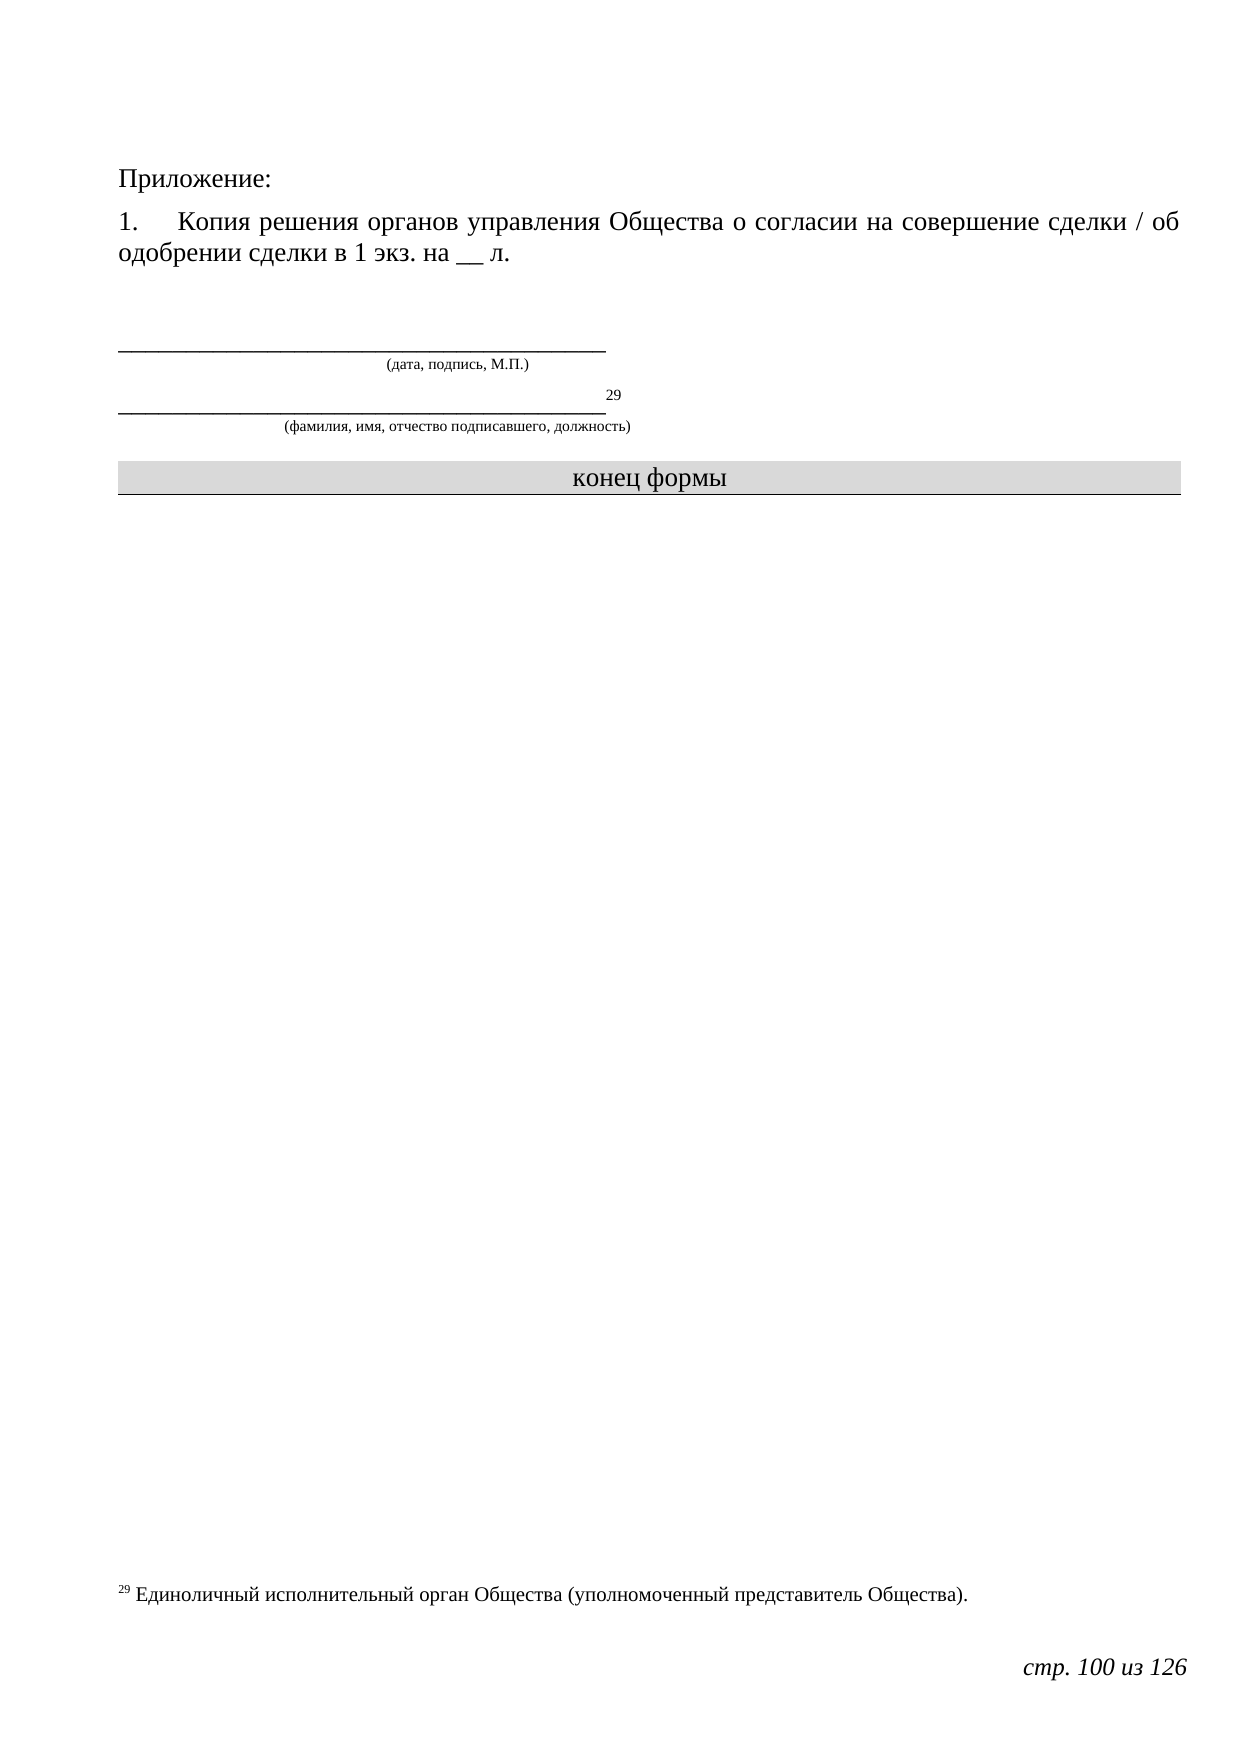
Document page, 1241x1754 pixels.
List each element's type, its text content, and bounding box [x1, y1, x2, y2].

text 1. Копия решения органов управления Общества о согласии на совершение сделки / об одобрении сделки в 1 экз. на __ л. [118, 205, 1181, 268]
text ____________________________________ [118, 386, 1181, 417]
text ____________________________________ [118, 324, 1181, 355]
text (дата, подпись, М.П.) [118, 355, 797, 386]
text (фамилия, имя, отчество подписавшего, должность) [118, 417, 797, 448]
text Приложение: [118, 162, 1181, 193]
text конец формы [118, 461, 1181, 494]
